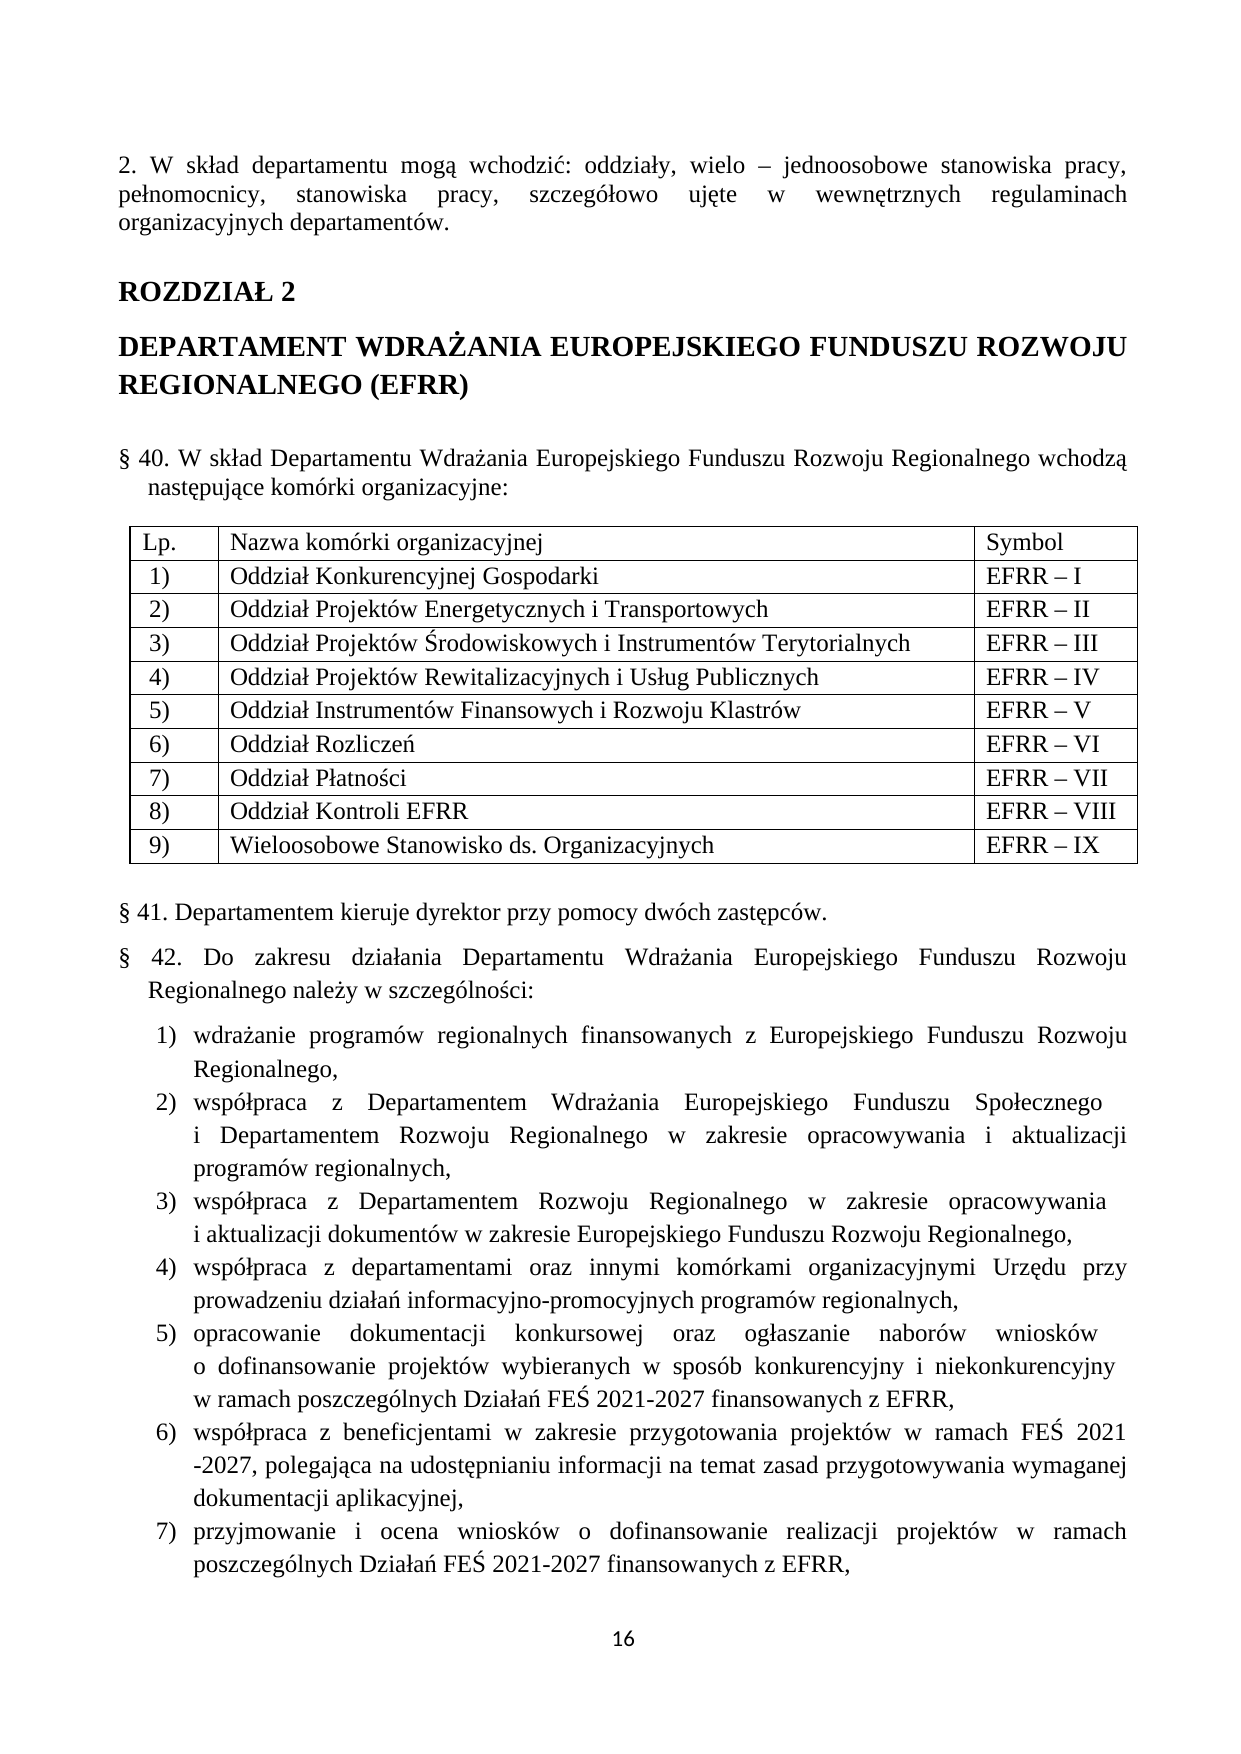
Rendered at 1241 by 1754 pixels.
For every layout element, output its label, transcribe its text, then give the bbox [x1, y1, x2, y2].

table_cell Oddział Kontroli EFRR [219, 796, 974, 829]
table_cell Oddział Projektów Energetycznych i Transportowych [219, 594, 974, 627]
table_cell 8) [131, 796, 218, 829]
table_header Symbol [975, 527, 1137, 560]
list współpraca z departamentami oraz innymi komórkami organizacyjnymi Urzędu przy prowadzeniu działań informacyjno-promocyjnych programów regionalnych, [156, 1252, 1128, 1313]
list współpraca z Departamentem Wdrażania Europejskiego Funduszu Społecznego i Departamentem Rozwoju Regionalnego w zakresie opracowywania i aktualizacji programów regionalnych, [156, 1087, 1128, 1181]
table_cell 6) [131, 729, 218, 762]
table_cell EFRR – III [975, 628, 1137, 661]
table_cell EFRR – I [975, 561, 1137, 593]
table_cell 4) [131, 662, 218, 694]
table_cell EFRR – II [975, 594, 1137, 627]
table_cell Oddział Konkurencyjnej Gospodarki [219, 561, 974, 593]
table_cell Oddział Projektów Rewitalizacyjnych i Usług Publicznych [219, 662, 974, 694]
table_cell Oddział Rozliczeń [219, 729, 974, 762]
table_cell EFRR – IX [975, 830, 1137, 862]
table_header Nazwa komórki organizacyjnej [219, 527, 974, 560]
table_cell 3) [131, 628, 218, 661]
text § 42. Do zakresu działania Departamentu Wdrażania Europejskiego Funduszu Rozwoju Regionalnego należy w szczególności: [118, 942, 1128, 1004]
table_cell 5) [131, 695, 218, 728]
table_cell EFRR – VI [975, 729, 1137, 762]
list współpraca z Departamentem Rozwoju Regionalnego w zakresie opracowywania i aktualizacji dokumentów w zakresie Europejskiego Funduszu Rozwoju Regionalnego, [156, 1186, 1128, 1247]
table_cell EFRR – VIII [975, 796, 1137, 829]
text § 40. W skład Departamentu Wdrażania Europejskiego Funduszu Rozwoju Regionalnego wchodzą następujące komórki organizacyjne: [118, 443, 1128, 501]
table_cell EFRR – IV [975, 662, 1137, 694]
table_cell EFRR – VII [975, 763, 1137, 795]
list opracowanie dokumentacji konkursowej oraz ogłaszanie naborów wniosków o dofinansowanie projektów wybieranych w sposób konkurencyjny i niekonkurencyjny w ramach poszczególnych Działań FEŚ 2021-2027 finansowanych z EFRR, [156, 1318, 1128, 1413]
list wdrażanie programów regionalnych finansowanych z Europejskiego Funduszu Rozwoju Regionalnego, [156, 1021, 1128, 1082]
list współpraca z beneficjentami w zakresie przygotowania projektów w ramach FEŚ 2021 -2027, polegająca na udostępnianiu informacji na temat zasad przygotowywania wymaganej dokumentacji aplikacyjnej, [156, 1417, 1128, 1512]
text 2. W skład departamentu mogą wchodzić: oddziały, wielo – jednoosobowe stanowiska pracy, pełnomocnicy, stanowiska pracy, szczegółowo ujęte w wewnętrznych regulaminach organizacyjnych departamentów. [118, 150, 1128, 236]
list przyjmowanie i ocena wniosków o dofinansowanie realizacji projektów w ramach poszczególnych Działań FEŚ 2021-2027 finansowanych z EFRR, [156, 1516, 1128, 1578]
table_cell Oddział Projektów Środowiskowych i Instrumentów Terytorialnych [219, 628, 974, 661]
table_cell Oddział Instrumentów Finansowych i Rozwoju Klastrów [219, 695, 974, 728]
table_cell Oddział Płatności [219, 763, 974, 795]
text § 41. Departamentem kieruje dyrektor przy pomocy dwóch zastępców. [118, 897, 1128, 925]
subtitle DEPARTAMENT WDRAŻANIA EUROPEJSKIEGO FUNDUSZU ROZWOJU REGIONALNEGO (EFRR) [118, 329, 1128, 401]
table_cell 9) [131, 830, 218, 862]
table_cell 1) [131, 561, 218, 593]
subtitle ROZDZIAŁ 2 [118, 274, 1128, 307]
table_cell Wieloosobowe Stanowisko ds. Organizacyjnych [219, 830, 974, 862]
table_cell EFRR – V [975, 695, 1137, 728]
table_header Lp. [131, 527, 218, 560]
table_cell 7) [131, 763, 218, 795]
table_cell 2) [131, 594, 218, 627]
